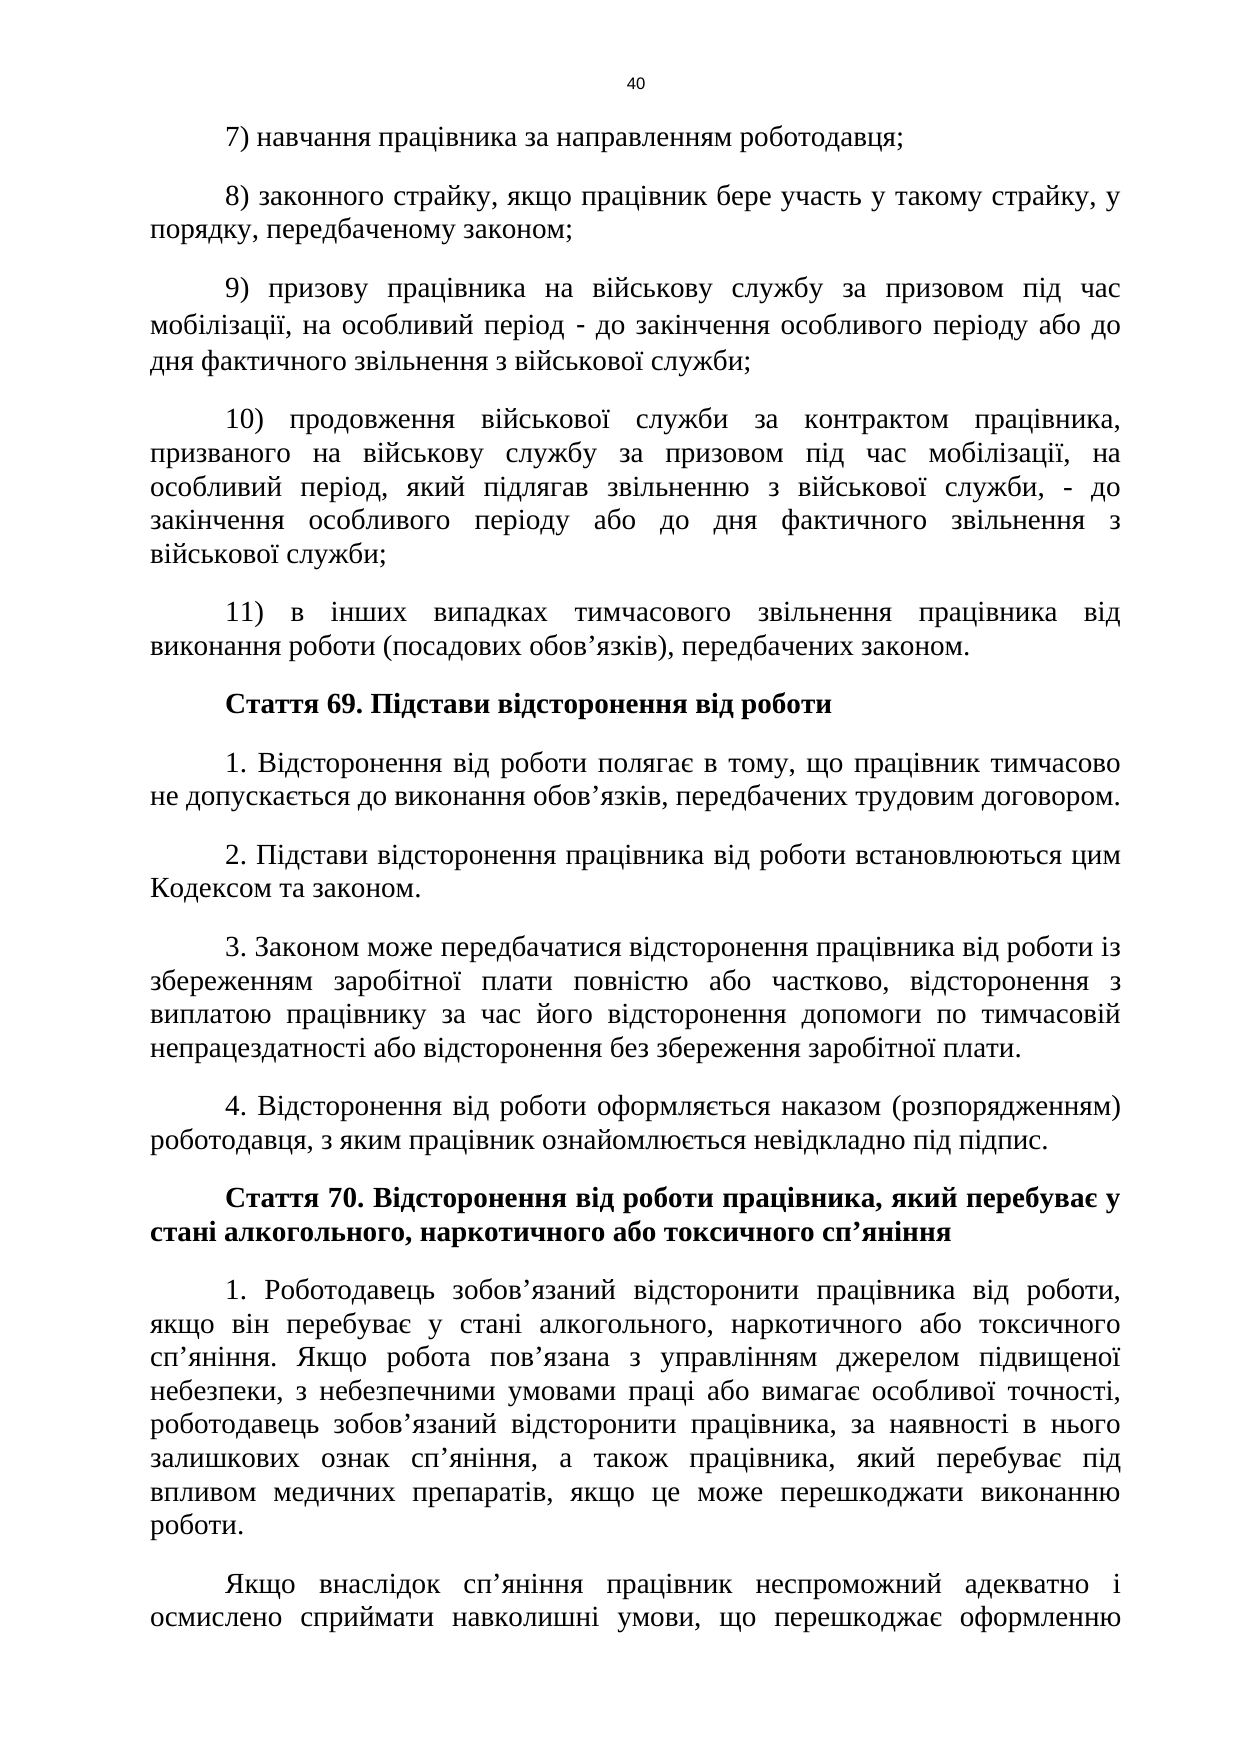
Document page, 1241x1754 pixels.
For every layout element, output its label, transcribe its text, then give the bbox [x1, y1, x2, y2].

text Стаття 69. Підстави відсторонення від роботи [150, 686, 1122, 720]
text 3. Законом може передбачатися відсторонення працівника від роботи із збереженням заробітної плати повністю або частково, відсторонення з виплатою працівнику за час його відсторонення допомоги по тимчасовій непрацездатності або відсторонення без збереження заробітної плати. [150, 929, 1122, 1063]
text 9) призову працівника на військову службу за призовом під час мобілізації, на особливий період ‑ до закінчення особливого періоду або до дня фактичного звільнення з військової служби; [150, 270, 1122, 377]
text Стаття 70. Відсторонення від роботи працівника, який перебуває у стані алкогольного, наркотичного або токсичного сп’яніння [150, 1180, 1122, 1247]
text 1. Роботодавець зобов’язаний відсторонити працівника від роботи, якщо він перебуває у стані алкогольного, наркотичного або токсичного сп’яніння. Якщо робота пов’язана з управлінням джерелом підвищеної небезпеки, з небезпечними умовами праці або вимагає особливої точності, роботодавець зобов’язаний відсторонити працівника, за наявності в нього залишкових ознак сп’яніння, а також працівника, який перебуває під впливом медичних препаратів, якщо це може перешкоджати виконанню роботи. [150, 1272, 1122, 1541]
text 2. Підстави відсторонення працівника від роботи встановлюються цим Кодексом та законом. [150, 837, 1122, 904]
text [150, 1566, 1122, 1633]
text 7) навчання працівника за направленням роботодавця; [150, 119, 1122, 153]
text 4. Відсторонення від роботи оформляється наказом (розпорядженням) роботодавця, з яким працівник ознайомлюється невідкладно під підпис. [150, 1088, 1122, 1155]
text 11) в інших випадках тимчасового звільнення працівника від виконання роботи (посадових обов’язків), передбачених законом. [150, 594, 1122, 661]
text 8) законного страйку, якщо працівник бере участь у такому страйку, у порядку, передбаченому законом; [150, 178, 1122, 245]
text 1. Відсторонення від роботи полягає в тому, що працівник тимчасово не допускається до виконання обов’язків, передбачених трудовим договором. [150, 745, 1122, 812]
text 10) продовження військової служби за контрактом працівника, призваного на військову службу за призовом під час мобілізації, на особливий період, який підлягав звільненню з військової служби, - до закінчення особливого періоду або до дня фактичного звільнення з військової служби; [150, 402, 1122, 569]
